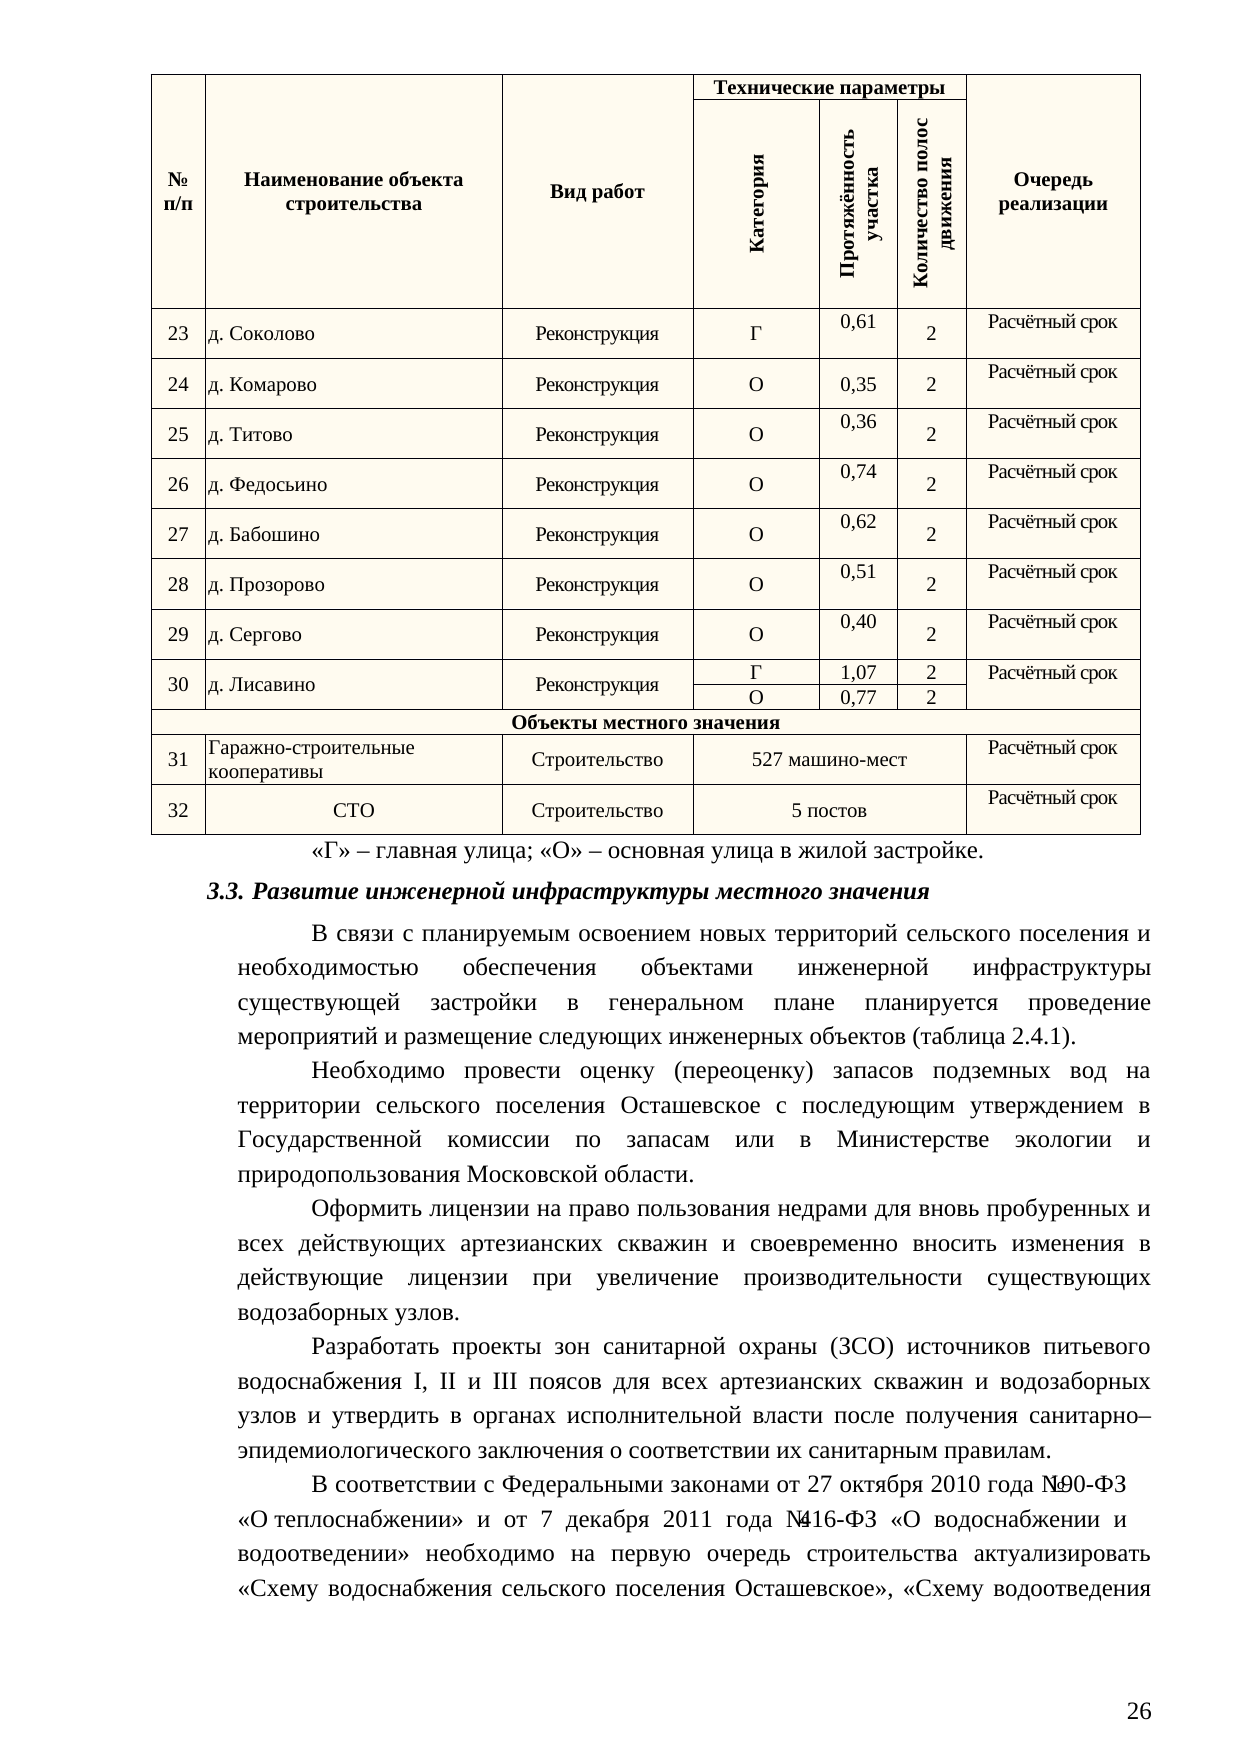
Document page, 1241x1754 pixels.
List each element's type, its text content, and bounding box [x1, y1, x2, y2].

table_cell Реконструкция [503, 309, 693, 358]
table_cell 2 [898, 509, 966, 558]
table_cell 2 [898, 359, 966, 408]
table_cell д. Бабошино [206, 509, 502, 558]
table_cell 23 [152, 309, 205, 358]
table_cell 2 [898, 610, 966, 658]
table_cell 27 [152, 509, 205, 558]
table_header Вид работ [503, 75, 693, 308]
table_cell Расчётный срок [967, 735, 1140, 784]
table_cell 0,40 [820, 610, 897, 658]
table_cell О [694, 509, 819, 558]
table_cell О [694, 610, 819, 658]
table_cell Количество полос движения [898, 100, 966, 308]
table_cell Расчётный срок [967, 509, 1140, 558]
table_cell 31 [152, 735, 205, 784]
table_cell 2 [898, 459, 966, 508]
table_header Наименование объекта строительства [206, 75, 502, 308]
table_cell Реконструкция [503, 409, 693, 458]
table_cell 26 [152, 459, 205, 508]
table_cell 24 [152, 359, 205, 408]
table_header Технические параметры [694, 75, 966, 99]
text «Г» – главная улица; «О» – основная улица в жилой застройке. [237, 835, 1152, 864]
list Развитие инженерной инфраструктуры местного значения [207, 876, 1152, 905]
table_cell д. Прозорово [206, 559, 502, 608]
table_cell О [694, 359, 819, 408]
table_cell 1,07 [820, 660, 897, 684]
table_cell д. Лисавино [206, 660, 502, 709]
table_cell Реконструкция [503, 660, 693, 709]
table_cell 0,36 [820, 409, 897, 458]
table_cell Расчётный срок [967, 459, 1140, 508]
table_cell Гаражно-строительные кооперативы [206, 735, 502, 784]
table_cell Протяжённость участка [820, 100, 897, 308]
text Необходимо провести оценку (переоценку) запасов подземных вод на территории сельского поселения Осташевское с последующим утверждением в Государственной комиссии по запасам или в Министерстве экологии и природопользования Московской области. [237, 1056, 1152, 1188]
table_cell Реконструкция [503, 610, 693, 658]
table_cell О [694, 559, 819, 608]
table_cell 29 [152, 610, 205, 658]
table_cell д. Титово [206, 409, 502, 458]
table_cell Реконструкция [503, 559, 693, 608]
table_cell Расчётный срок [967, 610, 1140, 658]
table_cell Объекты местного значения [152, 710, 1140, 734]
table_cell О [694, 459, 819, 508]
table_cell д. Сергово [206, 610, 502, 658]
table_cell 25 [152, 409, 205, 458]
table_cell СТО [206, 785, 502, 834]
table_cell 2 [898, 685, 966, 709]
table_cell 0,77 [820, 685, 897, 709]
table_cell Расчётный срок [967, 785, 1140, 834]
table_cell д. Соколово [206, 309, 502, 358]
table_header № п/п [152, 75, 205, 308]
table_cell О [694, 685, 819, 709]
table_cell 0,74 [820, 459, 897, 508]
table_cell Расчётный срок [967, 309, 1140, 358]
table_cell д. Федосьино [206, 459, 502, 508]
table_cell 5 постов [694, 785, 966, 834]
table_cell Категория [694, 100, 819, 308]
table_cell Реконструкция [503, 459, 693, 508]
table_cell 0,35 [820, 359, 897, 408]
table_cell 0,51 [820, 559, 897, 608]
table_header Очередь реализации [967, 75, 1140, 308]
table_cell д. Комарово [206, 359, 502, 408]
table_cell Г [694, 660, 819, 684]
table_cell 0,61 [820, 309, 897, 358]
table_cell Строительство [503, 785, 693, 834]
table_cell Реконструкция [503, 359, 693, 408]
text В связи с планируемым освоением новых территорий сельского поселения и необходимостью обеспечения объектами инженерной инфраструктуры существующей застройки в генеральном плане планируется проведение мероприятий и размещение следующих инженерных объектов (таблица 2.4.1). [237, 918, 1152, 1050]
table_cell 32 [152, 785, 205, 834]
table_cell Расчётный срок [967, 559, 1140, 608]
table_cell 527 машино-мест [694, 735, 966, 784]
table_cell 2 [898, 660, 966, 684]
table_cell 2 [898, 309, 966, 358]
table_cell Расчётный срок [967, 660, 1140, 709]
table_cell Расчётный срок [967, 409, 1140, 458]
text Оформить лицензии на право пользования недрами для вновь пробуренных и всех действующих артезианских скважин и своевременно вносить изменения в действующие лицензии при увеличение производительности существующих водозаборных узлов. [237, 1193, 1152, 1326]
table_cell 30 [152, 660, 205, 709]
table_cell 2 [898, 559, 966, 608]
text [237, 1469, 1152, 1601]
table_cell 2 [898, 409, 966, 458]
table_cell Строительство [503, 735, 693, 784]
table_cell 0,62 [820, 509, 897, 558]
table_cell О [694, 409, 819, 458]
table_cell Г [694, 309, 819, 358]
text Разработать проекты зон санитарной охраны (ЗСО) источников питьевого водоснабжения I, II и III поясов для всех артезианских скважин и водозаборных узлов и утвердить в органах исполнительной власти после получения санитарно–эпидемиологического заключения о соответствии их санитарным правилам. [237, 1331, 1152, 1463]
table_cell Реконструкция [503, 509, 693, 558]
table_cell Расчётный срок [967, 359, 1140, 408]
table_cell 28 [152, 559, 205, 608]
